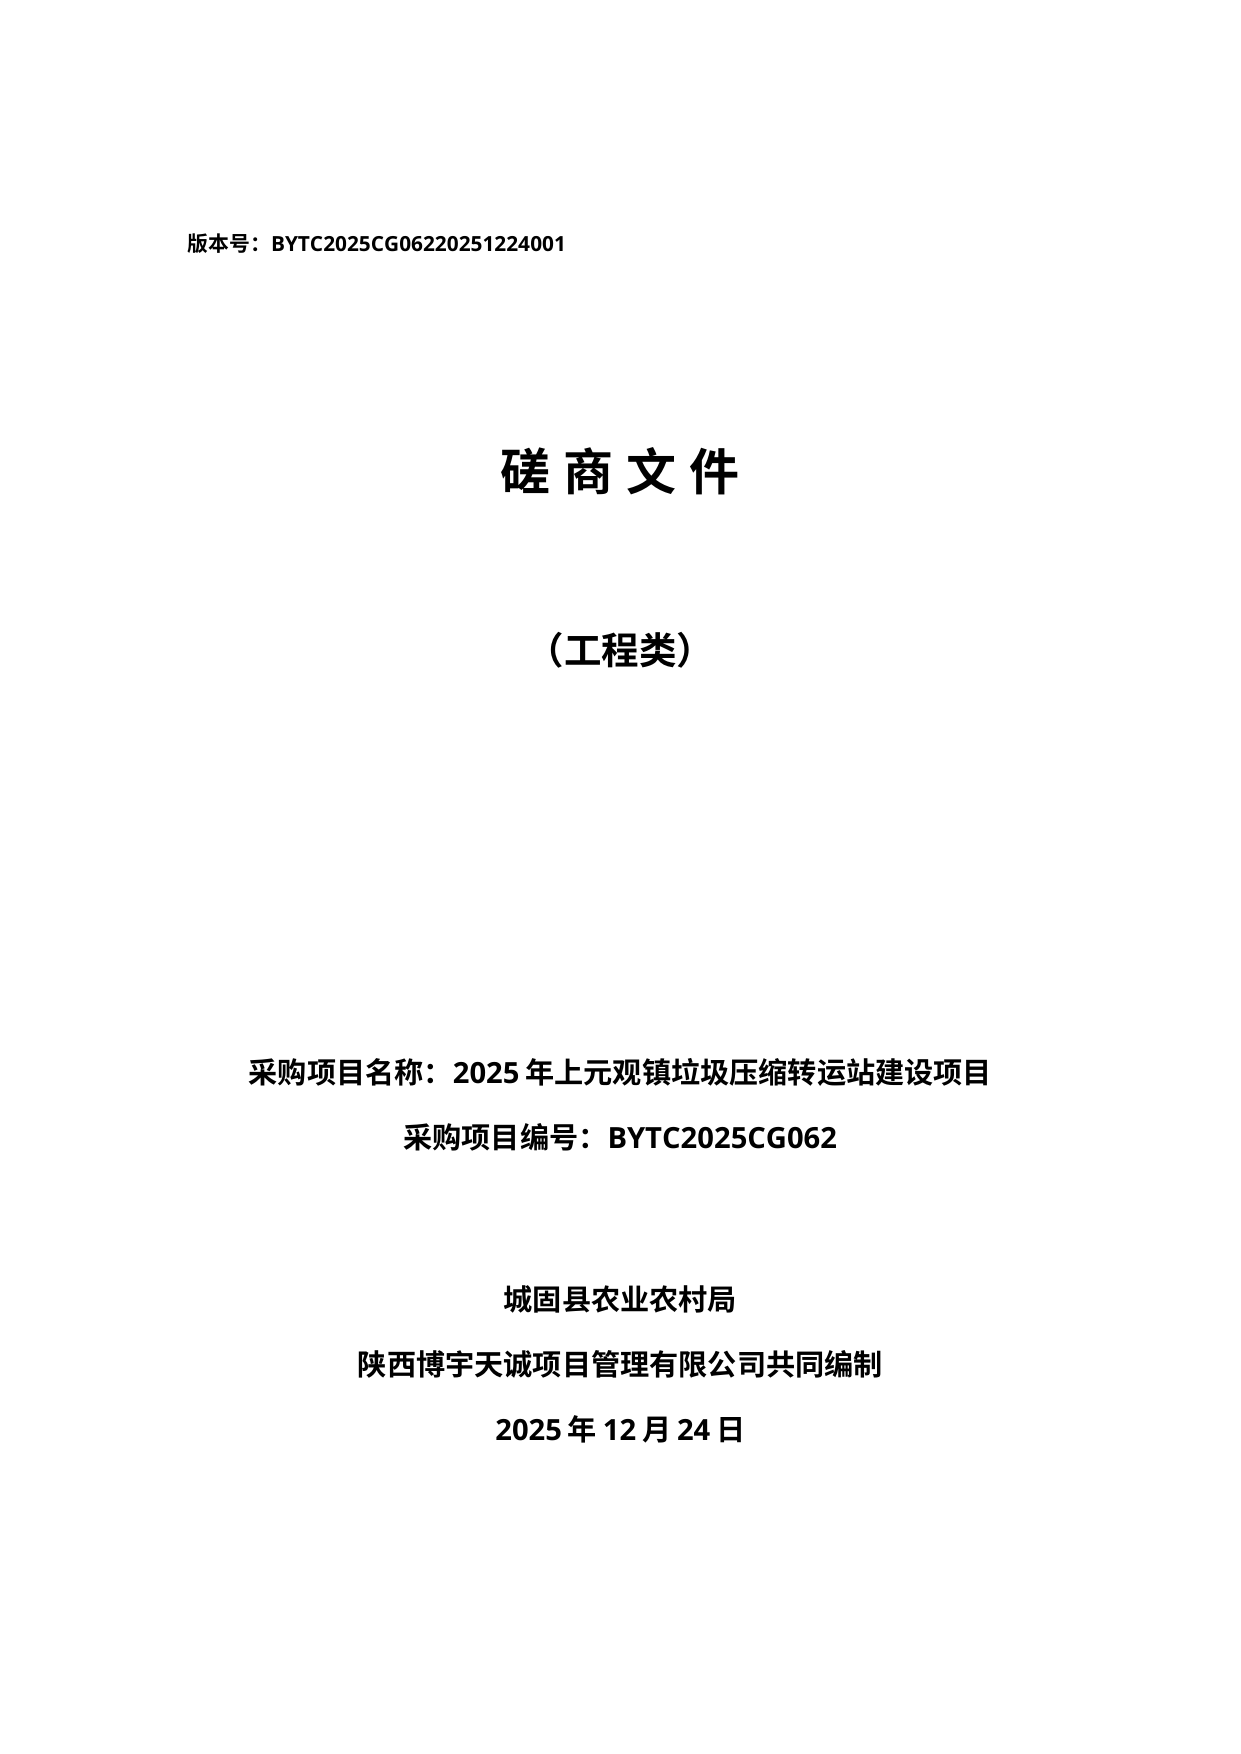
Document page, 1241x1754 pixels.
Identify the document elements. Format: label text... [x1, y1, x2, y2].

text 采购项目编号：BYTC2025CG062 [187, 1104, 1053, 1267]
text （工程类） [187, 617, 1053, 1039]
text 城固县农业农村局 [187, 1267, 1053, 1332]
text 采购项目名称：2025年上元观镇垃圾压缩转运站建设项目 [187, 1039, 1053, 1104]
text 版本号：BYTC2025CG06220251224001 [187, 227, 1053, 422]
text 2025年12月24日 [187, 1397, 1053, 1462]
text 磋 商 文 件 [187, 422, 1053, 617]
text 陕西博宇天诚项目管理有限公司共同编制 [187, 1332, 1053, 1397]
